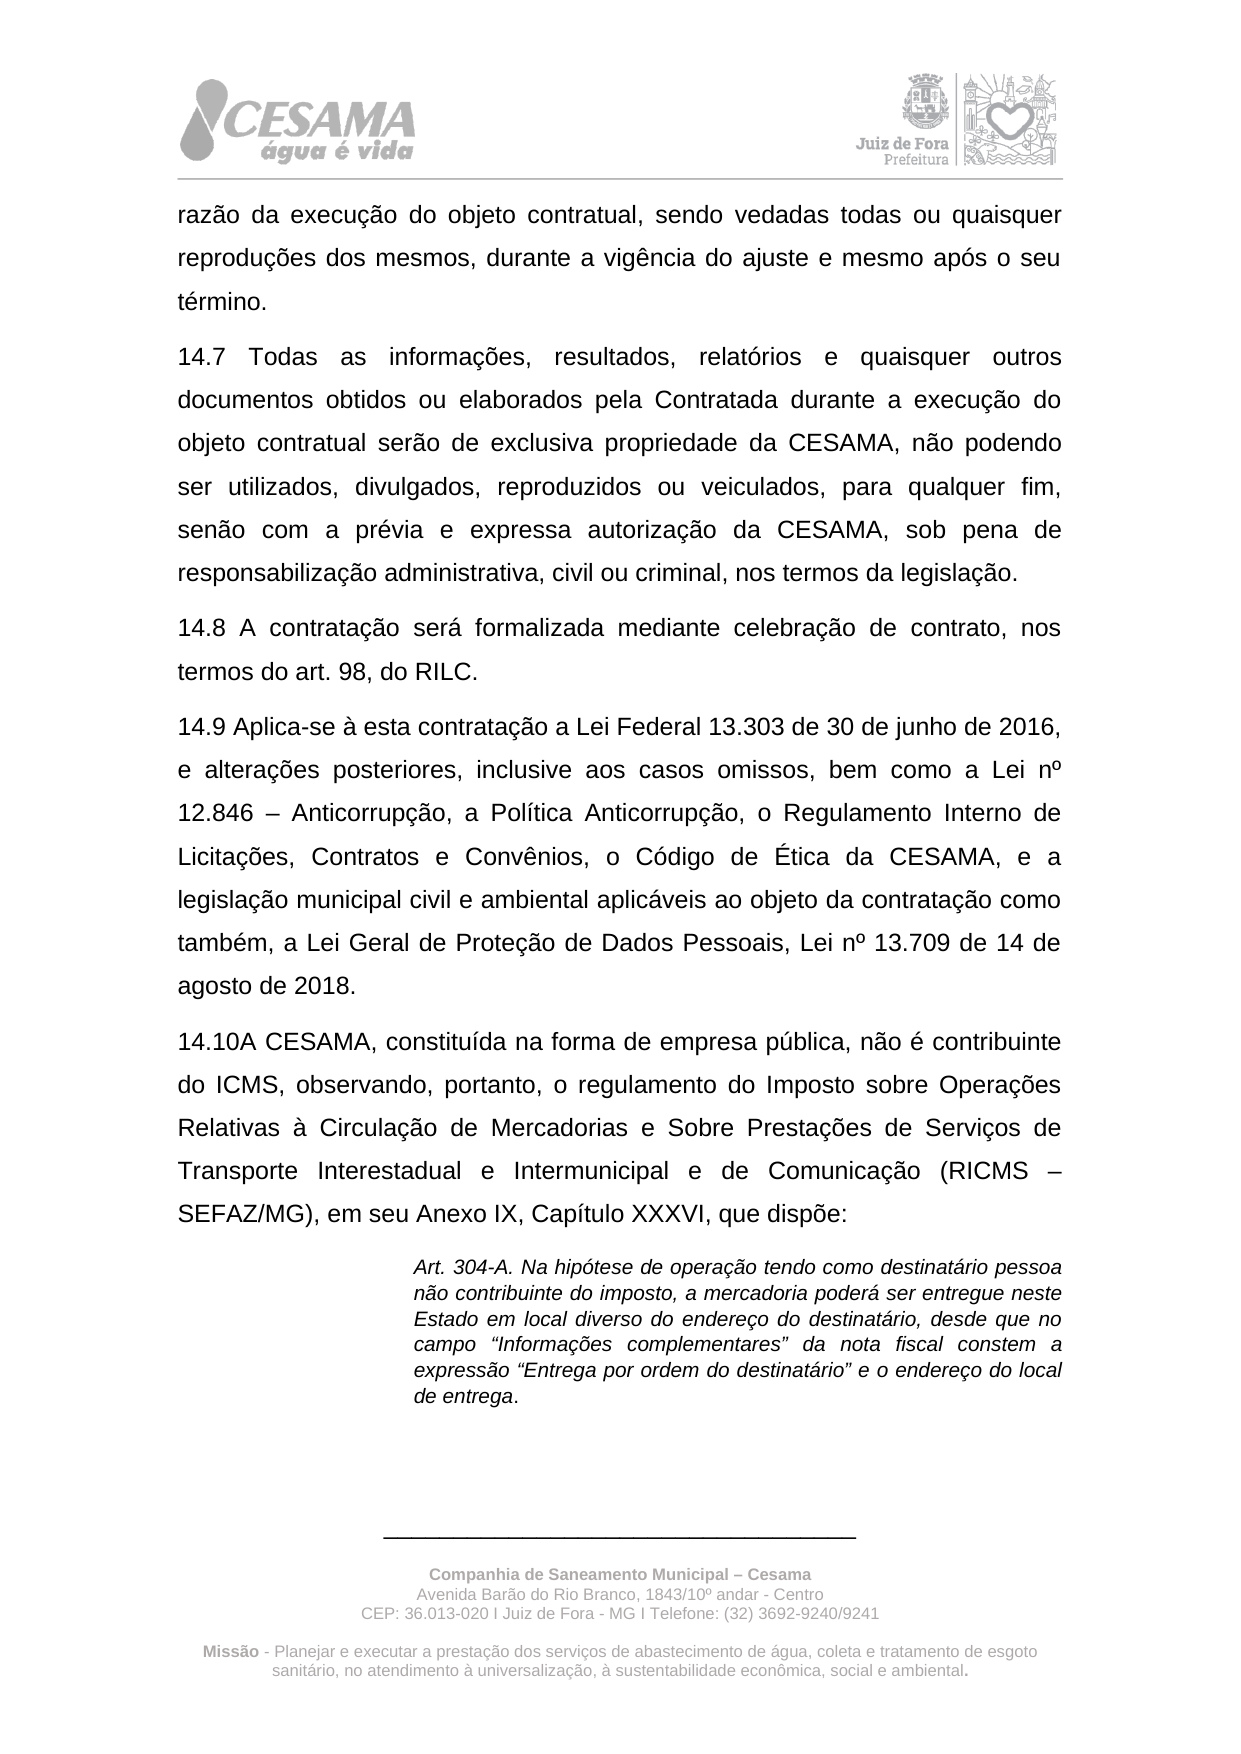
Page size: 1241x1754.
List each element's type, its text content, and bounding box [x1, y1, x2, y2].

picture [177, 73, 1064, 180]
text Art. 304-A. Na hipótese de operação tendo como destinatário pessoa não contribuinte do imposto, a mercadoria poderá ser entregue neste Estado em local diverso do endereço do destinatário, desde que no campo “Informações complementares” da nota fiscal constem a expressão “Entrega por ordem do destinatário” e o endereço do local de entrega. [413, 1255, 1063, 1408]
text 14.8 A contratação será formalizada mediante celebração de contrato, nos termos do art. 98, do RILC. [177, 613, 1063, 685]
text 14.7 Todas as informações, resultados, relatórios e quaisquer outros documentos obtidos ou elaborados pela Contratada durante a execução do objeto contratual serão de exclusiva propriedade da CESAMA, não podendo ser utilizados, divulgados, reproduzidos ou veiculados, para qualquer fim, senão com a prévia e expressa autorização da CESAMA, sob pena de responsabilização administrativa, civil ou criminal, nos termos da legislação. [177, 342, 1063, 587]
text 14.9 Aplica-se à esta contratação a Lei Federal 13.303 de 30 de junho de 2016, e alterações posteriores, inclusive aos casos omissos, bem como a Lei nº 12.846 – Anticorrupção, a Política Anticorrupção, o Regulamento Interno de Licitações, Contratos e Convênios, o Código de Ética da CESAMA, e a legislação municipal civil e ambiental aplicáveis ao objeto da contratação como também, a Lei Geral de Proteção de Dados Pessoais, Lei nº 13.709 de 14 de agosto de 2018. [177, 712, 1063, 1000]
text 14.10A CESAMA, constituída na forma de empresa pública, não é contribuinte do ICMS, observando, portanto, o regulamento do Imposto sobre Operações Relativas à Circulação de Mercadorias e Sobre Prestações de Serviços de Transporte Interestadual e Intermunicipal e de Comunicação (RICMS – SEFAZ/MG), em seu Anexo IX, Capítulo XXXVI, que dispõe: [177, 1027, 1063, 1228]
text __________________________________ [177, 1511, 1063, 1540]
